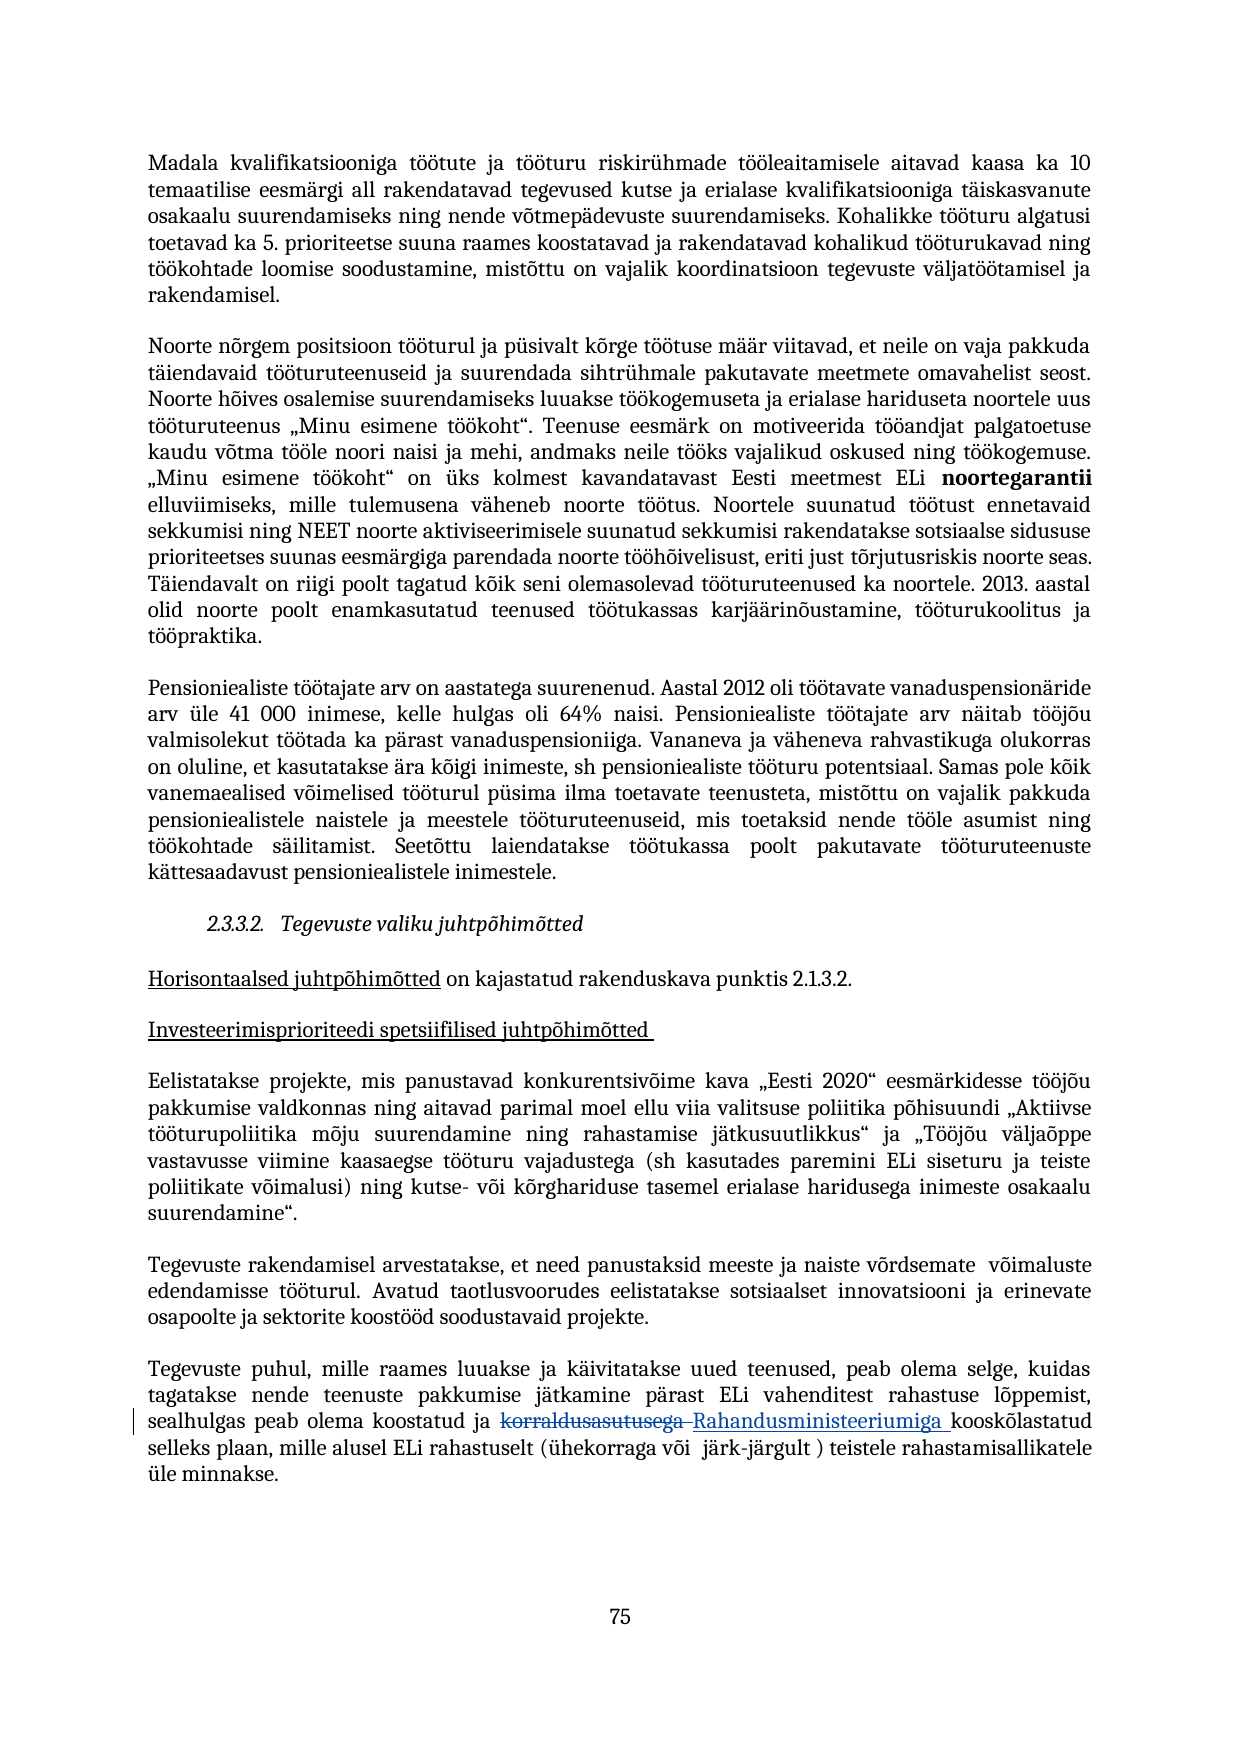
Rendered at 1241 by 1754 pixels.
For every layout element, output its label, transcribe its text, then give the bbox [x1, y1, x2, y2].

text Tegevuste puhul, mille raames luuakse ja käivitatakse uued teenused, peab olema selge, kuidas tagatakse nende teenuste pakkumise jätkamine pärast ELi vahenditest rahastuse lõppemist, sealhulgas peab olema koostatud ja kooskõlastatud selleks plaan, mille alusel ELi rahastuselt (ühekorraga või järk-järgult ) teistele rahastamisallikatele üle minnakse. [148, 1356, 1092, 1487]
text Madala kvalifikatsiooniga töötute ja tööturu riskirühmade tööleaitamisele aitavad kaasa ka 10 temaatilise eesmärgi all rakendatavad tegevused kutse ja erialase kvalifikatsiooniga täiskasvanute osakaalu suurendamiseks ning nende võtmepädevuste suurendamiseks. Kohalikke tööturu algatusi toetavad ka 5. prioriteetse suuna raames koostatavad ja rakendatavad kohalikud tööturukavad ning töökohtade loomise soodustamine, mistõttu on vajalik koordinatsioon tegevuste väljatöötamisel ja rakendamisel. [148, 150, 1092, 308]
text Eelistatakse projekte, mis panustavad konkurentsivõime kava „Eesti 2020“ eesmärkidesse tööjõu pakkumise valdkonnas ning aitavad parimal moel ellu viia valitsuse poliitika põhisuundi „Aktiivse tööturupoliitika mõju suurendamine ning rahastamise jätkusuutlikkus“ ja „Tööjõu väljaõppe vastavusse viimine kaasaegse tööturu vajadustega (sh kasutades paremini ELi siseturu ja teiste poliitikate võimalusi) ning kutse- või kõrghariduse tasemel erialase haridusega inimeste osakaalu suurendamine“. [148, 1068, 1092, 1226]
list Tegevuste valiku juhtpõhimõtted [207, 910, 1092, 937]
text Tegevuste rakendamisel arvestatakse, et need panustaksid meeste ja naiste võrdsemate võimaluste edendamisse tööturul. Avatud taotlusvoorudes eelistatakse sotsiaalset innovatsiooni ja erinevate osapoolte ja sektorite koostööd soodustavaid projekte. [148, 1251, 1092, 1331]
text Pensioniealiste töötajate arv on aastatega suurenenud. Aastal 2012 oli töötavate vanaduspensionäride arv üle 41 000 inimese, kelle hulgas oli 64% naisi. Pensioniealiste töötajate arv näitab tööjõu valmisolekut töötada ka pärast vanaduspensioniiga. Vananeva ja väheneva rahvastikuga olukorras on oluline, et kasutatakse ära kõigi inimeste, sh pensioniealiste tööturu potentsiaal. Samas pole kõik vanemaealised võimelised tööturul püsima ilma toetavate teenusteta, mistõttu on vajalik pakkuda pensioniealistele naistele ja meestele tööturuteenuseid, mis toetaksid nende tööle asumist ning töökohtade säilitamist. Seetõttu laiendatakse töötukassa poolt pakutavate tööturuteenuste kättesaadavust pensioniealistele inimestele. [148, 674, 1092, 885]
text Noorte nõrgem positsioon tööturul ja püsivalt kõrge töötuse määr viitavad, et neile on vaja pakkuda täiendavaid tööturuteenuseid ja suurendada sihtrühmale pakutavate meetmete omavahelist seost. Noorte hõives osalemise suurendamiseks luuakse töökogemuseta ja erialase hariduseta noortele uus tööturuteenus „Minu esimene töökoht“. Teenuse eesmärk on motiveerida tööandjat palgatoetuse kaudu võtma tööle noori naisi ja mehi, andmaks neile tööks vajalikud oskused ning töökogemuse. „Minu esimene töökoht“ on üks kolmest kavandatavast Eesti meetmest ELi noortegarantii elluviimiseks, mille tulemusena väheneb noorte töötus. Noortele suunatud töötust ennetavaid sekkumisi ning NEET noorte aktiviseerimisele suunatud sekkumisi rakendatakse sotsiaalse sidususe prioriteetses suunas eesmärgiga parendada noorte tööhõivelisust, eriti just tõrjutusriskis noorte seas. Täiendavalt on riigi poolt tagatud kõik seni olemasolevad tööturuteenused ka noortele. 2013. aastal olid noorte poolt enamkasutatud teenused töötukassas karjäärinõustamine, tööturukoolitus ja tööpraktika. [148, 333, 1092, 649]
text Investeerimisprioriteedi spetsiifilised juhtpõhimõtted [148, 1017, 1092, 1043]
text Horisontaalsed juhtpõhimõtted on kajastatud rakenduskava punktis 2.1.3.2. [148, 966, 1092, 992]
